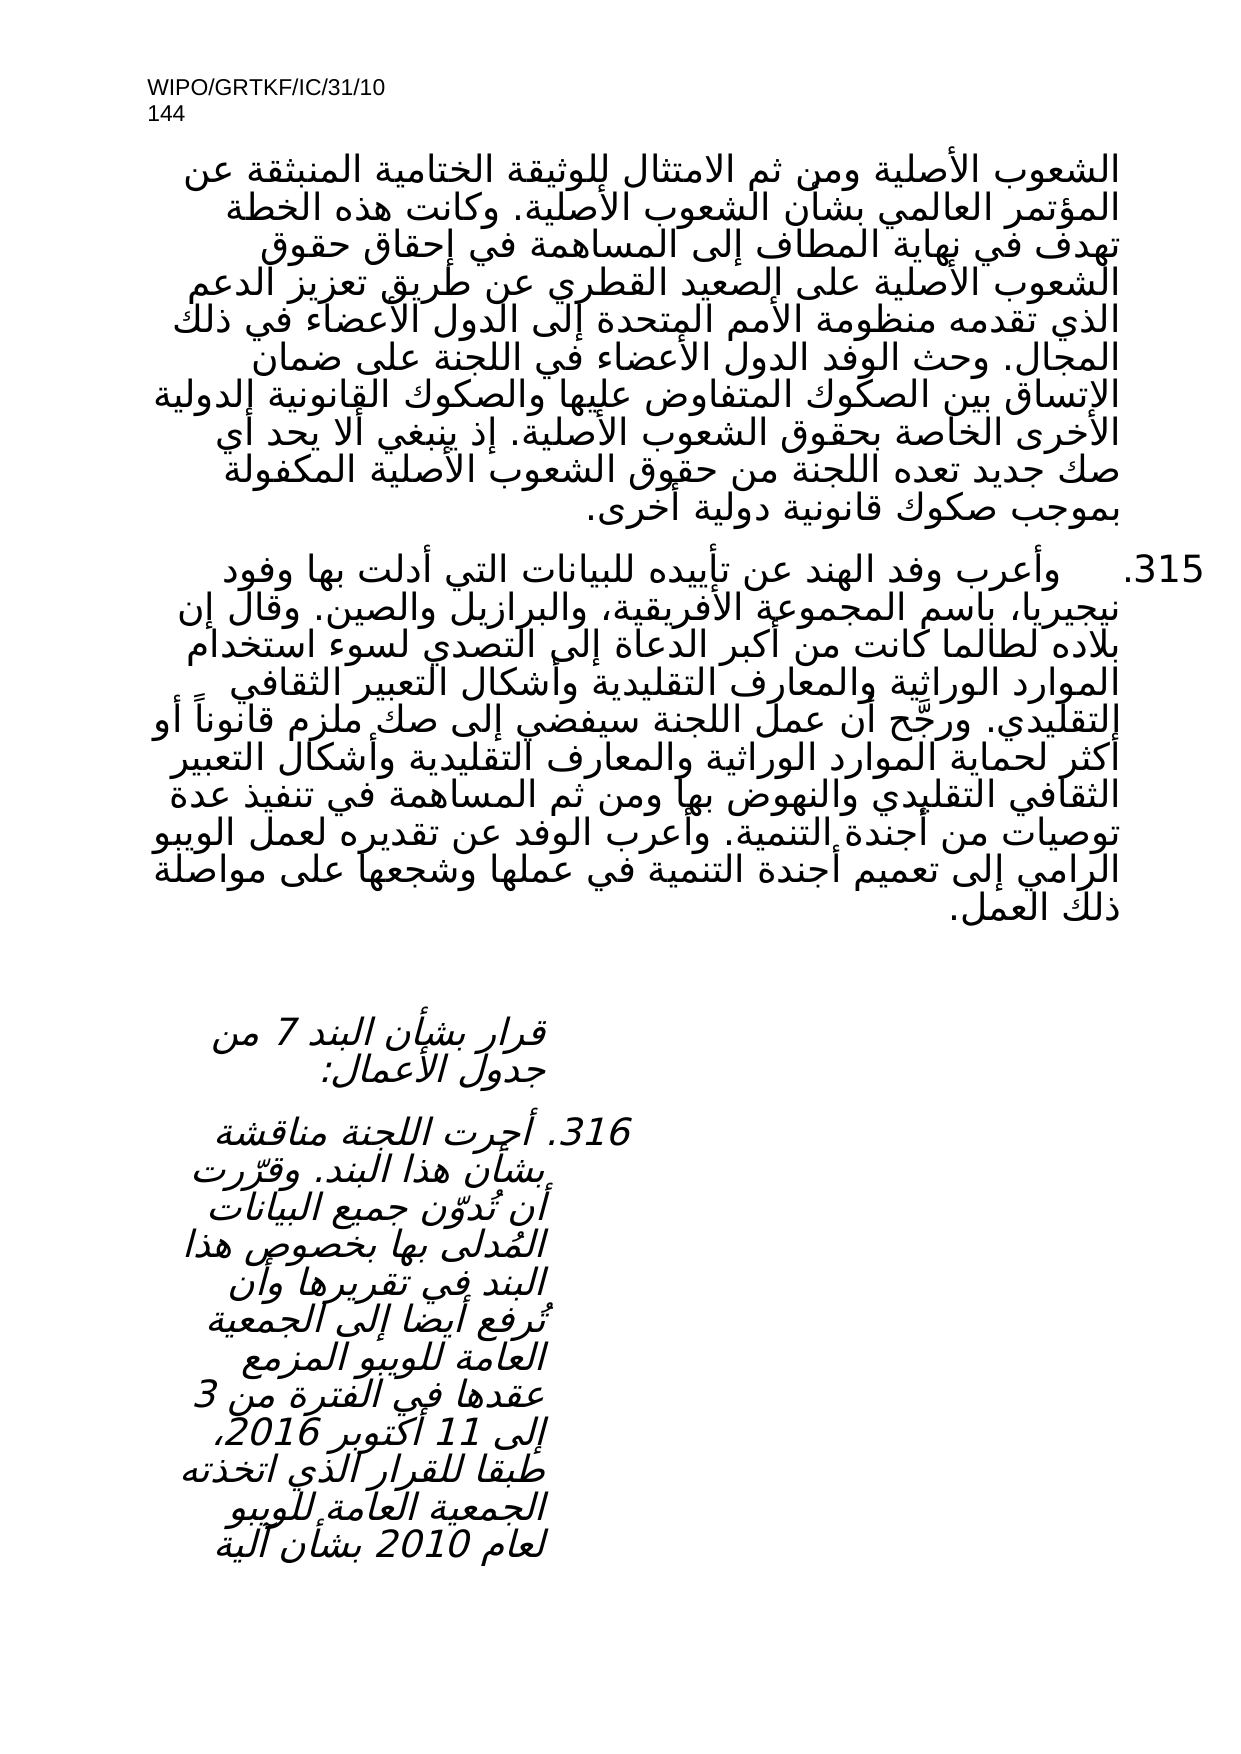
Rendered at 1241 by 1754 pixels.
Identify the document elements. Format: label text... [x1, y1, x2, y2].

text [147, 1115, 545, 1565]
text وأعرب وفد الهند عن تأييده للبيانات التي أدلت بها وفود نيجيريا، باسم المجموعة الأفريقية، والبرازيل والصين. وقال إن بلاده لطالما كانت من أكبر الدعاة إلى التصدي لسوء استخدام الموارد الوراثية والمعارف التقليدية وأشكال التعبير الثقافي التقليدي. ورجَّح أن عمل اللجنة سيفضي إلى صك ملزم قانوناً أو أكثر لحماية الموارد الوراثية والمعارف التقليدية وأشكال التعبير الثقافي التقليدي والنهوض بها ومن ثم المساهمة في تنفيذ عدة توصيات من أجندة التنمية. وأعرب الوفد عن تقديره لعمل الويبو الرامي إلى تعميم أجندة التنمية في عملها وشجعها على مواصلة ذلك العمل. [147, 553, 1122, 928]
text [147, 153, 1122, 528]
list قرار بشأن البند 7 من جدول الأعمال: [147, 1015, 545, 1090]
